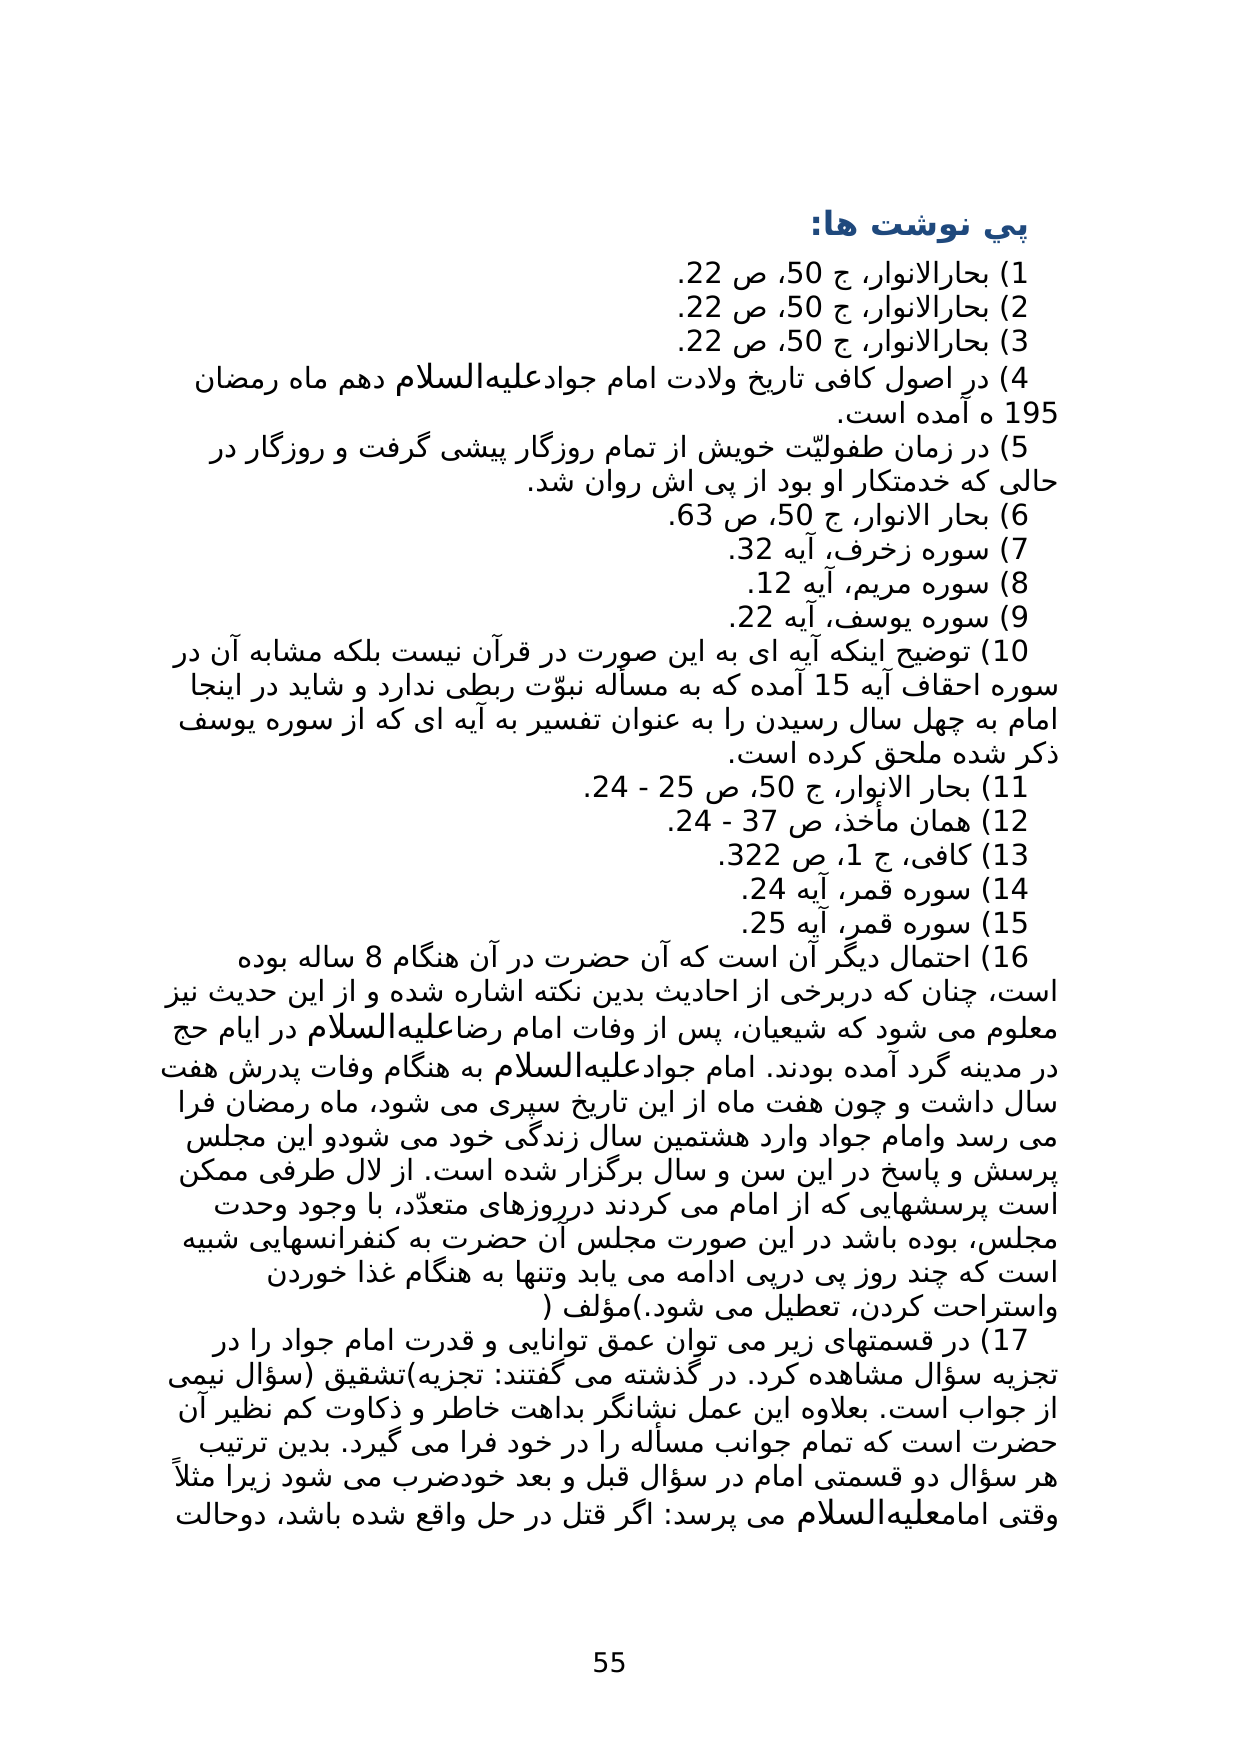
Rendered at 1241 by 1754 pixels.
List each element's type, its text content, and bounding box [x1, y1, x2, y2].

text 4) در اصول كافى تاريخ ولادت امام جوادعليه‌السلام دهم ماه رمضان 195 ه آمده است. [159, 358, 1059, 431]
text 1) بحارالانوار، ج 50، ص 22. [159, 256, 1059, 290]
text 16) احتمال ديگر آن است كه آن حضرت در آن هنگام 8 ساله بوده است، چنان كه دربرخى از احاديث بدين نكته اشاره شده و از اين حديث نيز معلوم مى شود كه شيعيان، پس از وفات امام رضاعليه‌السلام در ايام حج در مدينه گرد آمده بودند. امام جوادعليه‌السلام به هنگام وفات پدرش هفت سال داشت و چون هفت ماه از اين تاريخ سپرى مى شود، ماه رمضان فرا مى رسد وامام جواد وارد هشتمين سال زندگى خود مى شودو اين مجلس پرسش و پاسخ در اين سن و سال برگزار شده است. از لال طرفى ممكن است پرسشهايى كه از امام مى كردند درروزهاى متعدّد، با وجود وحدت مجلس، بوده باشد در اين صورت مجلس آن حضرت به كنفرانسهايى شبيه است كه چند روز پى درپى ادامه مى يابد وتنها به هنگام غذا خوردن واستراحت كردن، تعطيل مى شود.)مؤلف ( [159, 940, 1059, 1323]
text 3) بحارالانوار، ج 50، ص 22. [159, 324, 1059, 358]
text 10) توضيح اينكه آيه اى به اين صورت در قرآن نيست بلكه مشابه آن در سوره احقاف آيه 15 آمده كه به مسأله نبوّت ربطى ندارد و شايد در اينجا امام به چهل سال رسيدن را به عنوان تفسير به آيه اى كه از سوره يوسف ذكر شده ملحق كرده است. [159, 634, 1059, 770]
text 8) سوره مريم، آيه 12. [159, 566, 1059, 600]
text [159, 1323, 1059, 1532]
text 12) همان مأخذ، ص 37 - 24. [159, 804, 1059, 838]
text 6) بحار الانوار، ج 50، ص 63. [159, 498, 1059, 532]
text 14) سوره قمر، آيه 24. [159, 872, 1059, 906]
subtitle پي نوشت ها: [159, 204, 1059, 243]
text 11) بحار الانوار، ج 50، ص 25 - 24. [159, 770, 1059, 804]
text 15) سوره قمر، آيه 25. [159, 906, 1059, 940]
text 5) در زمان طفوليّت خويش از تمام روزگار پيشى گرفت و روزگار در حالى كه خدمتكار او بود از پى اش روان شد. [159, 431, 1059, 498]
text 13) كافى، ج 1، ص 322. [159, 838, 1059, 872]
text 9) سوره يوسف، آيه 22. [159, 600, 1059, 634]
text 7) سوره زخرف، آيه 32. [159, 532, 1059, 566]
text 2) بحارالانوار، ج 50، ص 22. [159, 290, 1059, 324]
